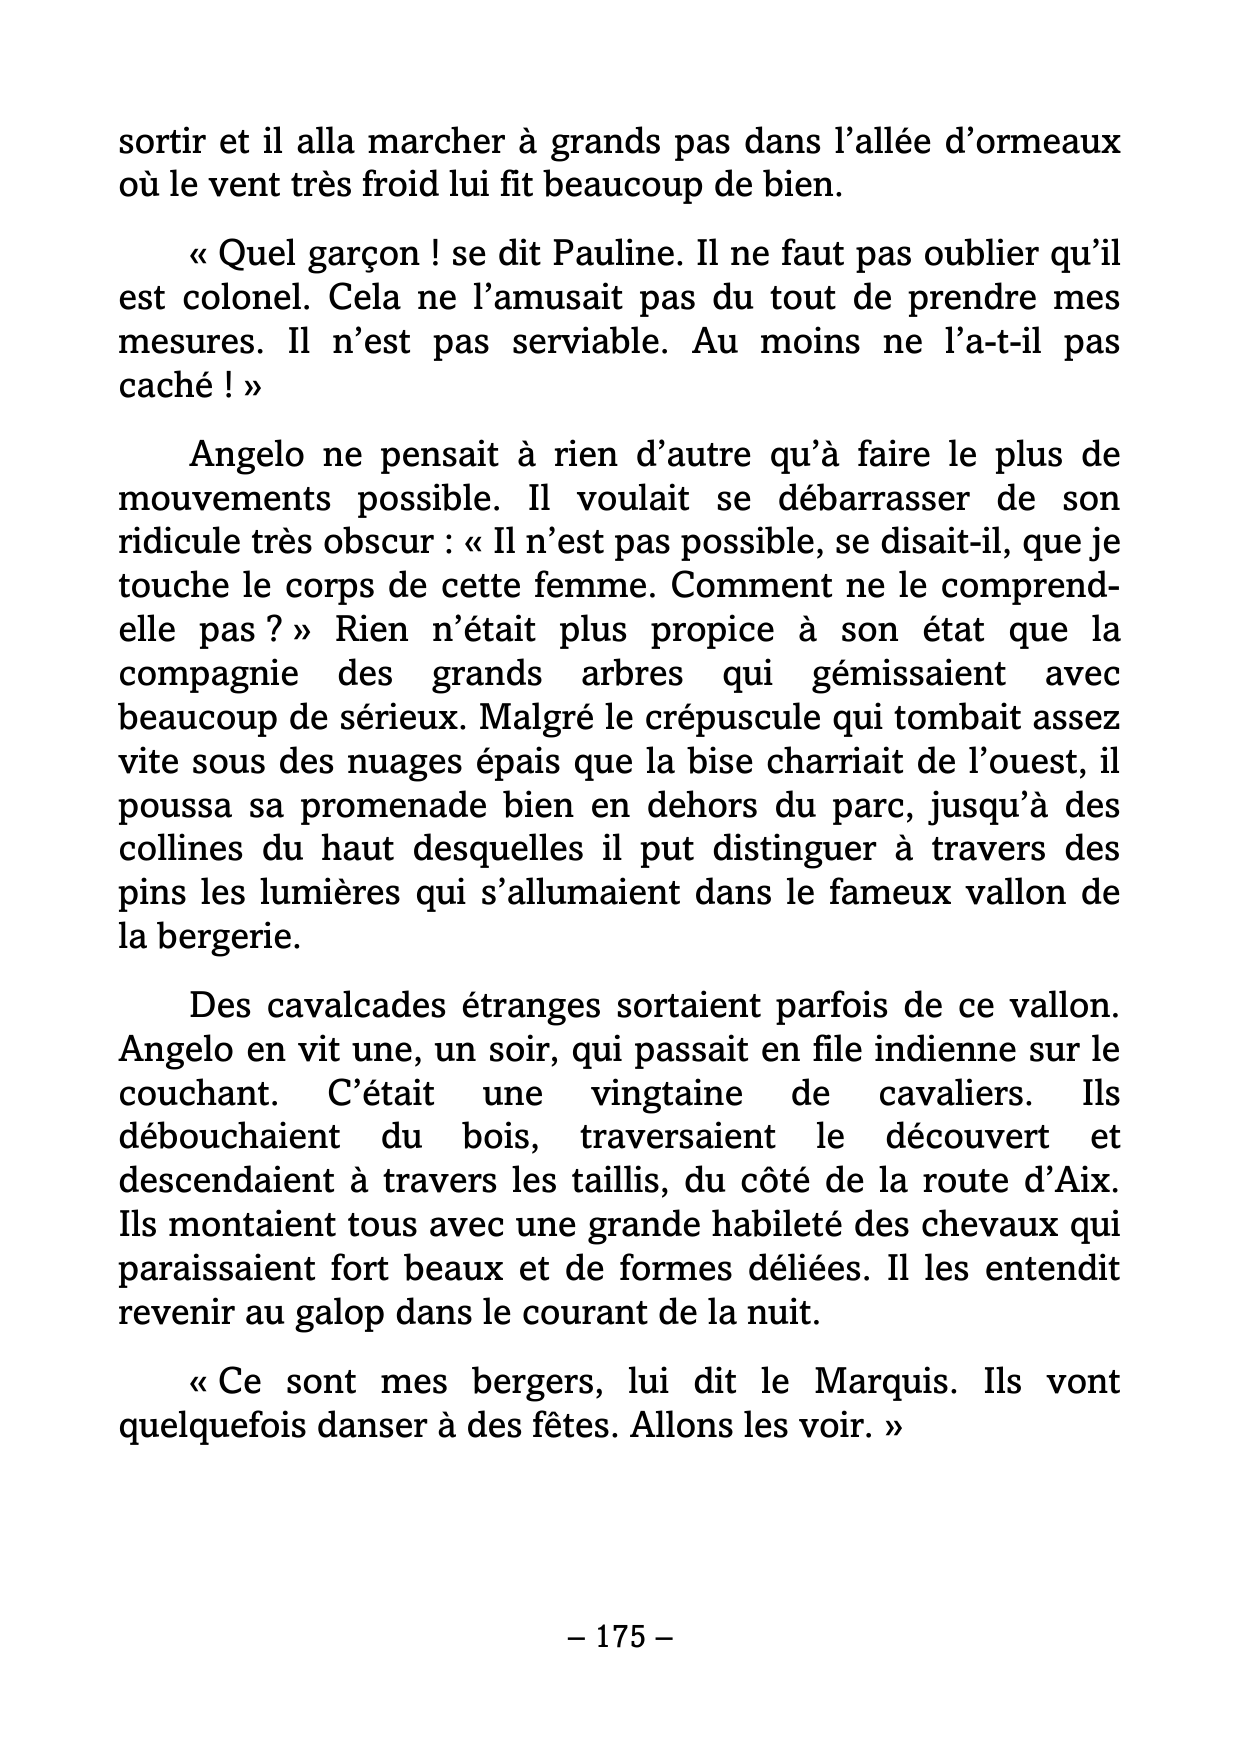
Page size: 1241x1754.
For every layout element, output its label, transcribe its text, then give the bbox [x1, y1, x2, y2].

text Angelo ne pensait à rien d’autre qu’à faire le plus de mouvements possible. Il voulait se débarrasser de son ridicule très obscur : « Il n’est pas possible, se disait-il, que je touche le corps de cette femme. Comment ne le comprend-elle pas ? » Rien n’était plus propice à son état que la compagnie des grands arbres qui gémissaient avec beaucoup de sérieux. Malgré le crépuscule qui tombait assez vite sous des nuages épais que la bise charriait de l’ouest, il poussa sa promenade bien en dehors du parc, jusqu’à des collines du haut desquelles il put distinguer à travers des pins les lumières qui s’allumaient dans le fameux vallon de la bergerie. [118, 431, 1122, 957]
text « Ce sont mes bergers, lui dit le Marquis. Ils vont quelquefois danser à des fêtes. Allons les voir. » [118, 1358, 1122, 1446]
text « Quel garçon ! se dit Pauline. Il ne faut pas oublier qu’il est colonel. Cela ne l’amusait pas du tout de prendre mes mesures. Il n’est pas serviable. Au moins ne l’a-t-il pas caché ! » [118, 231, 1122, 406]
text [118, 118, 1122, 206]
text Des cavalcades étranges sortaient parfois de ce vallon. Angelo en vit une, un soir, qui passait en file indienne sur le couchant. C’était une vingtaine de cavaliers. Ils débouchaient du bois, traversaient le découvert et descendaient à travers les taillis, du côté de la route d’Aix. Ils montaient tous avec une grande habileté des chevaux qui paraissaient fort beaux et de formes déliées. Il les entendit revenir au galop dans le courant de la nuit. [118, 982, 1122, 1333]
